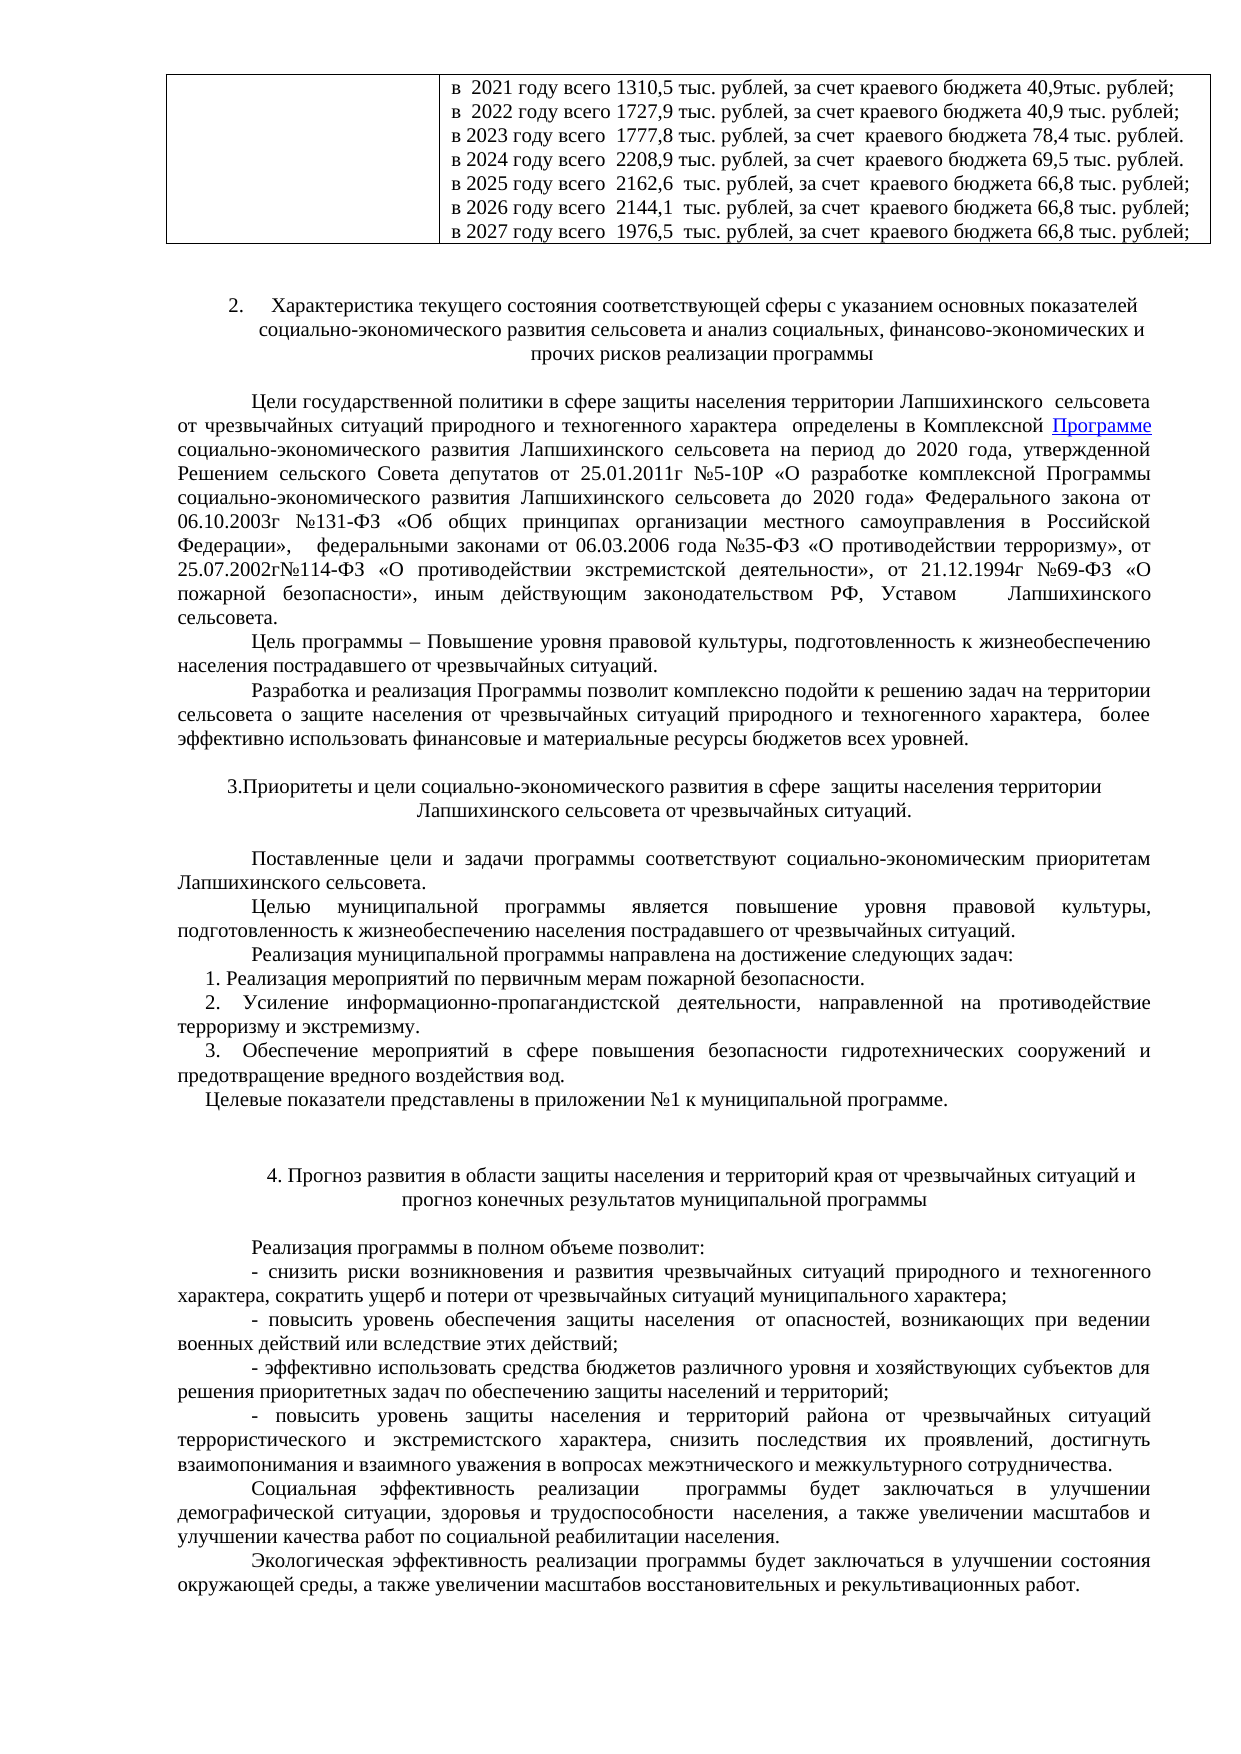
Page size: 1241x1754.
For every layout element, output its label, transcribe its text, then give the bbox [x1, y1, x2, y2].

text Целью муниципальной программы является повышение уровня правовой культуры, подготовленность к жизнеобеспечению населения пострадавшего от чрезвычайных ситуаций. [177, 894, 1152, 942]
text Поставленные цели и задачи программы соответствуют социально-экономическим приоритетам Лапшихинского сельсовета. [177, 846, 1152, 894]
list 3.Приоритеты и цели социально-экономического развития в сфере защиты населения территории Лапшихинского сельсовета от чрезвычайных ситуаций. [177, 774, 1152, 822]
list Характеристика текущего состояния соответствующей сферы с указанием основных показателей социально-экономического развития сельсовета и анализ социальных, финансово-экономических и прочих рисков реализации программы [215, 292, 1152, 365]
text Реализация муниципальной программы направлена на достижение следующих задач: [205, 942, 1152, 966]
list Обеспечение мероприятий в сфере повышения безопасности гидротехнических сооружений и предотвращение вредного воздействия вод. [177, 1038, 1152, 1087]
text Цель программы – Повышение уровня правовой культуры, подготовленность к жизнеобеспечению населения пострадавшего от чрезвычайных ситуаций. [177, 629, 1152, 677]
text - повысить уровень обеспечения защиты населения от опасностей, возникающих при ведении военных действий или вследствие этих действий; [177, 1307, 1152, 1355]
text Экологическая эффективность реализации программы будет заключаться в улучшении состояния окружающей среды, а также увеличении масштабов восстановительных и рекультивационных работ. [177, 1548, 1152, 1596]
text - повысить уровень защиты населения и территорий района от чрезвычайных ситуаций террористического и экстремистского характера, снизить последствия их проявлений, достигнуть взаимопонимания и взаимного уважения в вопросах межэтнического и межкультурного сотрудничества. [177, 1403, 1152, 1476]
text Разработка и реализация Программы позволит комплексно подойти к решению задач на территории сельсовета о защите населения от чрезвычайных ситуаций природного и техногенного характера, более эффективно использовать финансовые и материальные ресурсы бюджетов всех уровней. [177, 677, 1152, 750]
text 4. Прогноз развития в области защиты населения и территорий края от чрезвычайных ситуаций и прогноз конечных результатов муниципальной программы [177, 1163, 1152, 1211]
list Усиление информационно-пропагандистской деятельности, направленной на противодействие терроризму и экстремизму. [177, 990, 1152, 1038]
text Целевые показатели представлены в приложении №1 к муниципальной программе. [177, 1087, 1152, 1111]
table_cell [167, 75, 439, 243]
text Реализация программы в полном объеме позволит: [177, 1235, 1152, 1259]
text Социальная эффективность реализации программы будет заключаться в улучшении демографической ситуации, здоровья и трудоспособности населения, а также увеличении масштабов и улучшении качества работ по социальной реабилитации населения. [177, 1476, 1152, 1548]
text - снизить риски возникновения и развития чрезвычайных ситуаций природного и техногенного характера, сократить ущерб и потери от чрезвычайных ситуаций муниципального характера; [177, 1259, 1152, 1307]
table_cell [440, 75, 1210, 243]
text - эффективно использовать средства бюджетов различного уровня и хозяйствующих субъектов для решения приоритетных задач по обеспечению защиты населений и территорий; [177, 1355, 1152, 1403]
text Цели государственной политики в сфере защиты населения территории Лапшихинского сельсовета от чрезвычайных ситуаций природного и техногенного характера определены в Комплексной Программе социально-экономического развития Лапшихинского сельсовета на период до 2020 года, утвержденной Решением сельского Совета депутатов от 25.01.2011г №5-10Р «О разработке комплексной Программы социально-экономического развития Лапшихинского сельсовета до 2020 года» Федерального закона от 06.10.2003г №131-ФЗ «Об общих принципах организации местного самоуправления в Российской Федерации», федеральными законами от 06.03.2006 года №35-ФЗ «О противодействии терроризму», от 25.07.2002г№114-ФЗ «О противодействии экстремистской деятельности», от 21.12.1994г №69-ФЗ «О пожарной безопасности», иным действующим законодательством РФ, Уставом Лапшихинского сельсовета. [177, 389, 1152, 629]
text 1. Реализация мероприятий по первичным мерам пожарной безопасности. [205, 966, 1152, 990]
